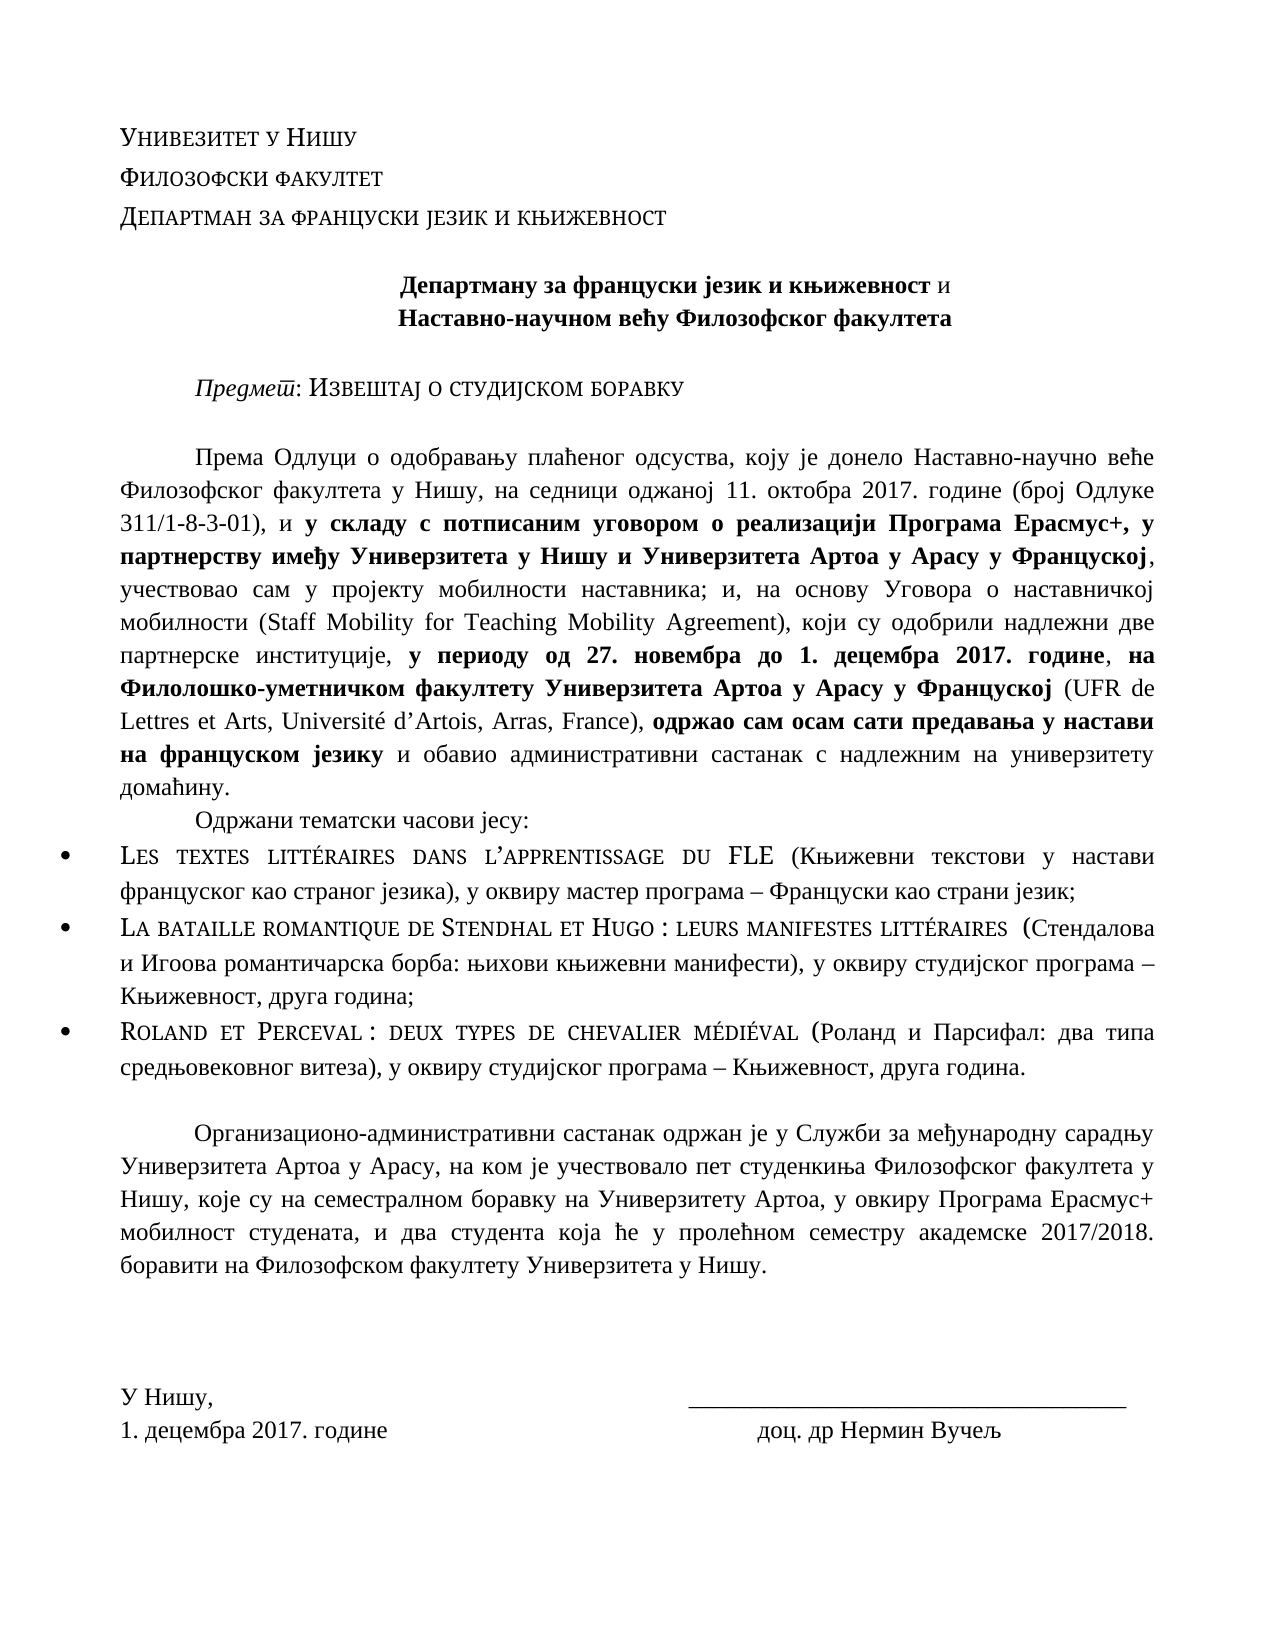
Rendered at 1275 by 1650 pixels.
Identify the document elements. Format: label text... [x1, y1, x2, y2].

text Унивезитет у Нишу [120, 120, 1155, 154]
text 1. децембра 2017. године доц. др Нермин Вучељ [120, 1415, 1155, 1444]
list Les textes littéraires dans l’apprentissage du FLE (Књижевни текстови у настави француског као страног језика), у оквиру мастер програма – Француски као страни језик; [61, 838, 1155, 905]
text Наставно-научном већу Филозофског факултета [120, 303, 1155, 332]
text Предмет: Извештај о студијском боравку [120, 369, 1155, 404]
text Организационо-административни састанак одржан је у Служби за међународну сарадњу Универзитета Артоа у Арасу, на ком је учествовало пет студенкиња Филозофског факултета у Нишу, које су на семестралном боравку на Универзитету Артоа, у овкиру Програма Ерасмус+ мобилност студената, и два студента која ће у пролећном семестру академске 2017/2018. боравити на Филозофском факултету Универзитета у Нишу. [120, 1118, 1155, 1279]
text Одржани тематски часови јесу: [120, 805, 1155, 834]
text У Нишу, ___________________________________ [120, 1382, 1155, 1411]
text Департман за француски језик и књижевност [120, 198, 1155, 232]
text Департману за француски језик и књижевност и [120, 271, 1155, 299]
list Roland et Perceval : deux types de chevalier médiéval (Роланд и Парсифал: два типа средњовековног витеза), у оквиру студијског програма – Књижевност, друга година. [61, 1014, 1155, 1081]
text Филозофски факултет [120, 159, 1155, 193]
text Према Одлуци о одобравању плаћеног одсуства, коју је донело Наставно-научно веће Филозофског факултета у Нишу, на седници оджаној 11. октобра 2017. године (број Одлуке 311/1-8-3-01), и у складу с потписаним уговором о реализацији Програма Ерасмус+, у партнерству имеђу Универзитета у Нишу и Универзитета Артоа у Арасу у Француској, учествовао сам у пројекту мобилности наставника; и, на основу Уговора о наставничкој мобилности (Staff Mobility for Teaching Mobility Agreement), који су одобрили надлежни две партнерске институције, у периоду од 27. новембра до 1. децембра 2017. године, на Филолошко-уметничком факултету Универзитета Артоа у Арасу у Француској (UFR de Lettres et Arts, Université d’Artois, Arras, France), одржао сам осам сати предавања у настави на француском језику и обавио административни састанак с надлежним на универзитету домаћину. [120, 442, 1155, 801]
list La bataille romantique de Stendhal et Hugo : leurs manifestes littéraires (Стендалова и Игоова романтичарска борба: њихови књижевни манифести), у оквиру студијског програма – Књижевност, друга година; [61, 909, 1155, 1009]
